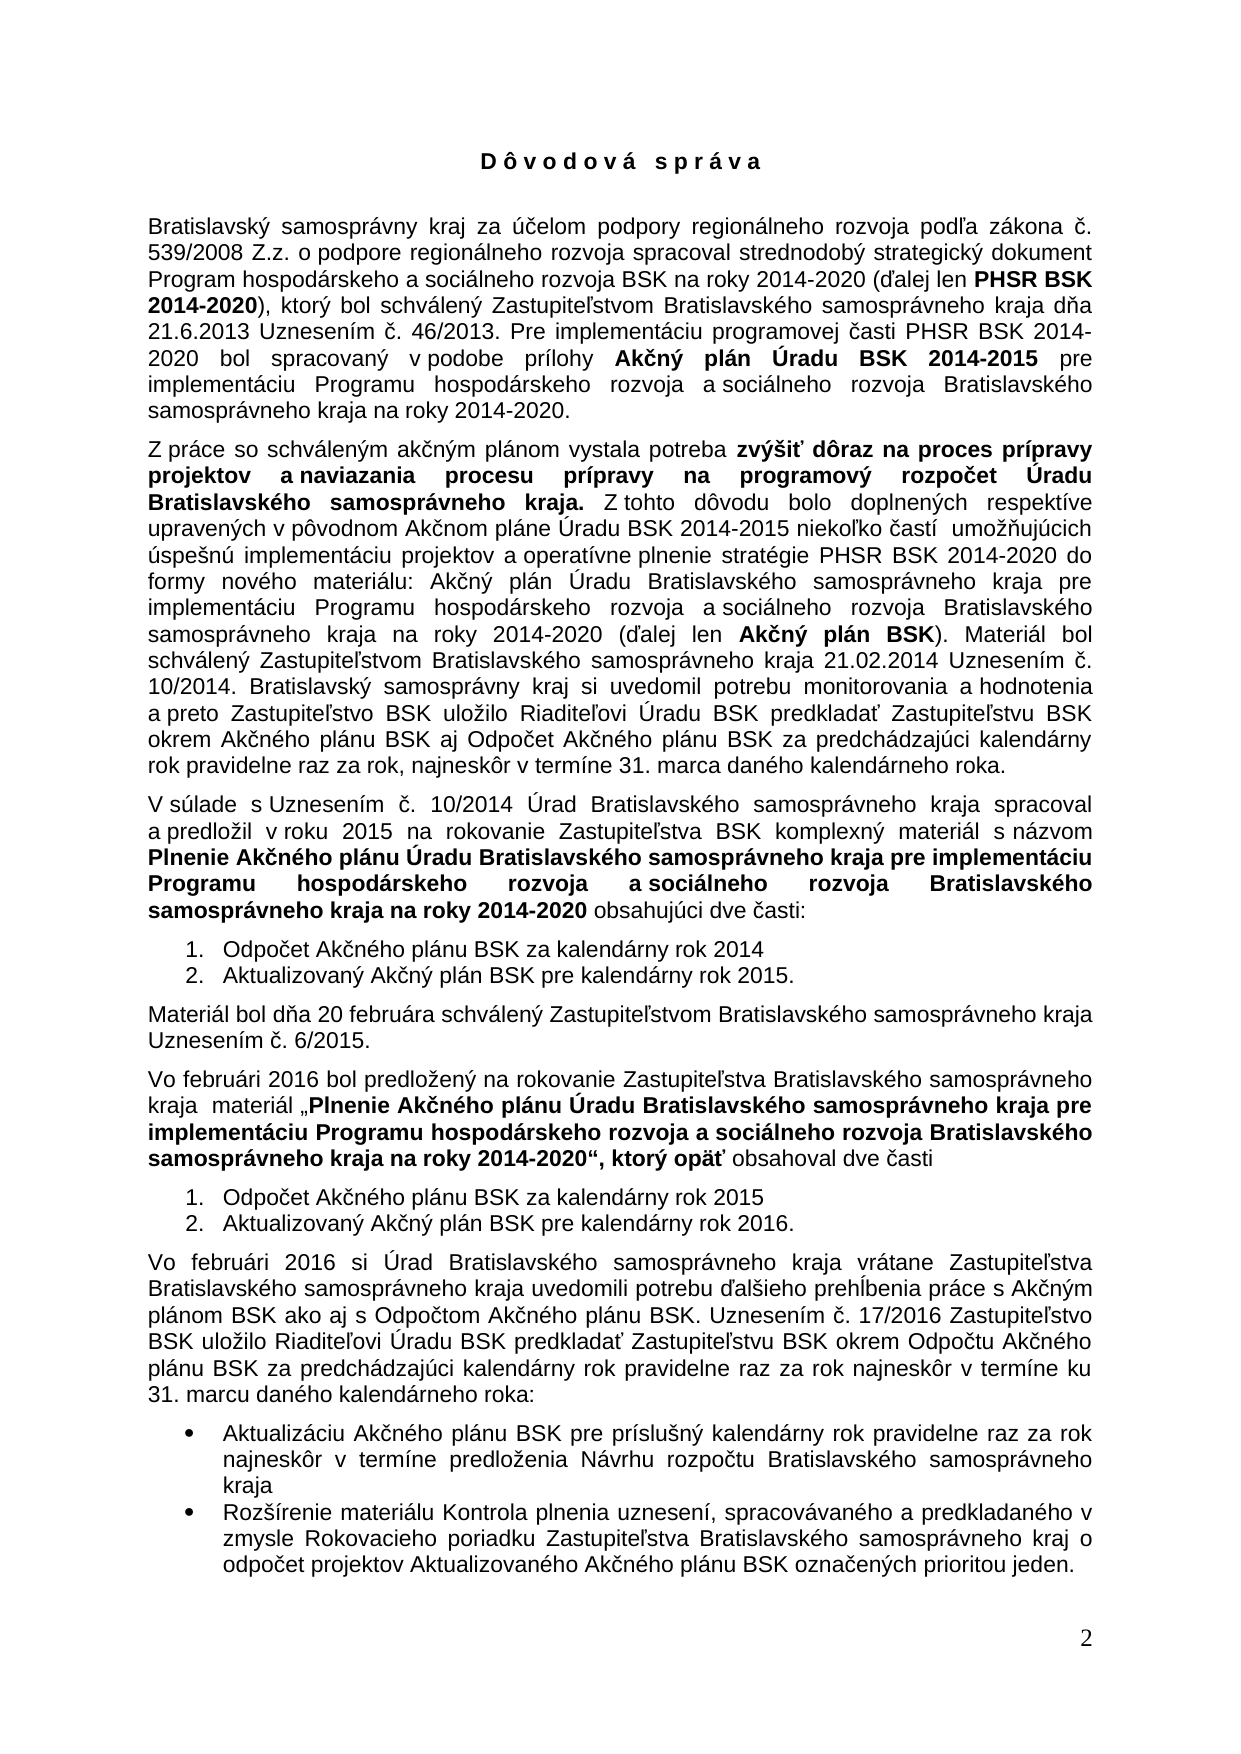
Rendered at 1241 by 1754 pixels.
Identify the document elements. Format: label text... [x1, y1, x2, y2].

text Bratislavský samosprávny kraj za účelom podpory regionálneho rozvoja podľa zákona č. 539/2008 Z.z. o podpore regionálneho rozvoja spracoval strednodobý strategický dokument Program hospodárskeho a sociálneho rozvoja BSK na roky 2014-2020 (ďalej len PHSR BSK 2014-2020), ktorý bol schválený Zastupiteľstvom Bratislavského samosprávneho kraja dňa 21.6.2013 Uznesením č. 46/2013. Pre implementáciu programovej časti PHSR BSK 2014-2020 bol spracovaný v podobe prílohy Akčný plán Úradu BSK 2014-2015 pre implementáciu Programu hospodárskeho rozvoja a sociálneho rozvoja Bratislavského samosprávneho kraja na roky 2014-2020. [148, 213, 1093, 424]
list Aktualizovaný Akčný plán BSK pre kalendárny rok 2016. [185, 1210, 1093, 1237]
list Rozšírenie materiálu Kontrola plnenia uznesení, spracovávaného a predkladaného v zmysle Rokovacieho poriadku Zastupiteľstva Bratislavského samosprávneho kraj o odpočet projektov Aktualizovaného Akčného plánu BSK označených prioritou jeden. [185, 1499, 1093, 1578]
list Odpočet Akčného plánu BSK za kalendárny rok 2015 [185, 1184, 1093, 1210]
text Z práce so schváleným akčným plánom vystala potreba zvýšiť dôraz na proces prípravy projektov a naviazania procesu prípravy na programový rozpočet Úradu Bratislavského samosprávneho kraja. Z tohto dôvodu bolo doplnených respektíve upravených v pôvodnom Akčnom pláne Úradu BSK 2014-2015 niekoľko častí umožňujúcich úspešnú implementáciu projektov a operatívne plnenie stratégie PHSR BSK 2014-2020 do formy nového materiálu: Akčný plán Úradu Bratislavského samosprávneho kraja pre implementáciu Programu hospodárskeho rozvoja a sociálneho rozvoja Bratislavského samosprávneho kraja na roky 2014-2020 (ďalej len Akčný plán BSK). Materiál bol schválený Zastupiteľstvom Bratislavského samosprávneho kraja 21.02.2014 Uznesením č. 10/2014. Bratislavský samosprávny kraj si uvedomil potrebu monitorovania a hodnotenia a preto Zastupiteľstvo BSK uložilo Riaditeľovi Úradu BSK predkladať Zastupiteľstvu BSK okrem Akčného plánu BSK aj Odpočet Akčného plánu BSK za predchádzajúci kalendárny rok pravidelne raz za rok, najneskôr v termíne 31. marca daného kalendárneho roka. [148, 436, 1093, 779]
text D ô v o d o v á s p r á v a [148, 148, 1093, 174]
text Vo februári 2016 si Úrad Bratislavského samosprávneho kraja vrátane Zastupiteľstva Bratislavského samosprávneho kraja uvedomili potrebu ďalšieho prehĺbenia práce s Akčným plánom BSK ako aj s Odpočtom Akčného plánu BSK. Uznesením č. 17/2016 Zastupiteľstvo BSK uložilo Riaditeľovi Úradu BSK predkladať Zastupiteľstvu BSK okrem Odpočtu Akčného plánu BSK za predchádzajúci kalendárny rok pravidelne raz za rok najneskôr v termíne ku 31. marcu daného kalendárneho roka: [148, 1249, 1093, 1407]
list Aktualizáciu Akčného plánu BSK pre príslušný kalendárny rok pravidelne raz za rok najneskôr v termíne predloženia Návrhu rozpočtu Bratislavského samosprávneho kraja [185, 1420, 1093, 1499]
text Materiál bol dňa 20 februára schválený Zastupiteľstvom Bratislavského samosprávneho kraja Uznesením č. 6/2015. [148, 1001, 1093, 1053]
text Vo februári 2016 bol predložený na rokovanie Zastupiteľstva Bratislavského samosprávneho kraja materiál „Plnenie Akčného plánu Úradu Bratislavského samosprávneho kraja pre implementáciu Programu hospodárskeho rozvoja a sociálneho rozvoja Bratislavského samosprávneho kraja na roky 2014-2020“, ktorý opäť obsahoval dve časti [148, 1066, 1093, 1171]
list Odpočet Akčného plánu BSK za kalendárny rok 2014 [185, 936, 1093, 962]
text V súlade s Uznesením č. 10/2014 Úrad Bratislavského samosprávneho kraja spracoval a predložil v roku 2015 na rokovanie Zastupiteľstva BSK komplexný materiál s názvom Plnenie Akčného plánu Úradu Bratislavského samosprávneho kraja pre implementáciu Programu hospodárskeho rozvoja a sociálneho rozvoja Bratislavského samosprávneho kraja na roky 2014-2020 obsahujúci dve časti: [148, 791, 1093, 923]
list Aktualizovaný Akčný plán BSK pre kalendárny rok 2015. [185, 962, 1093, 988]
